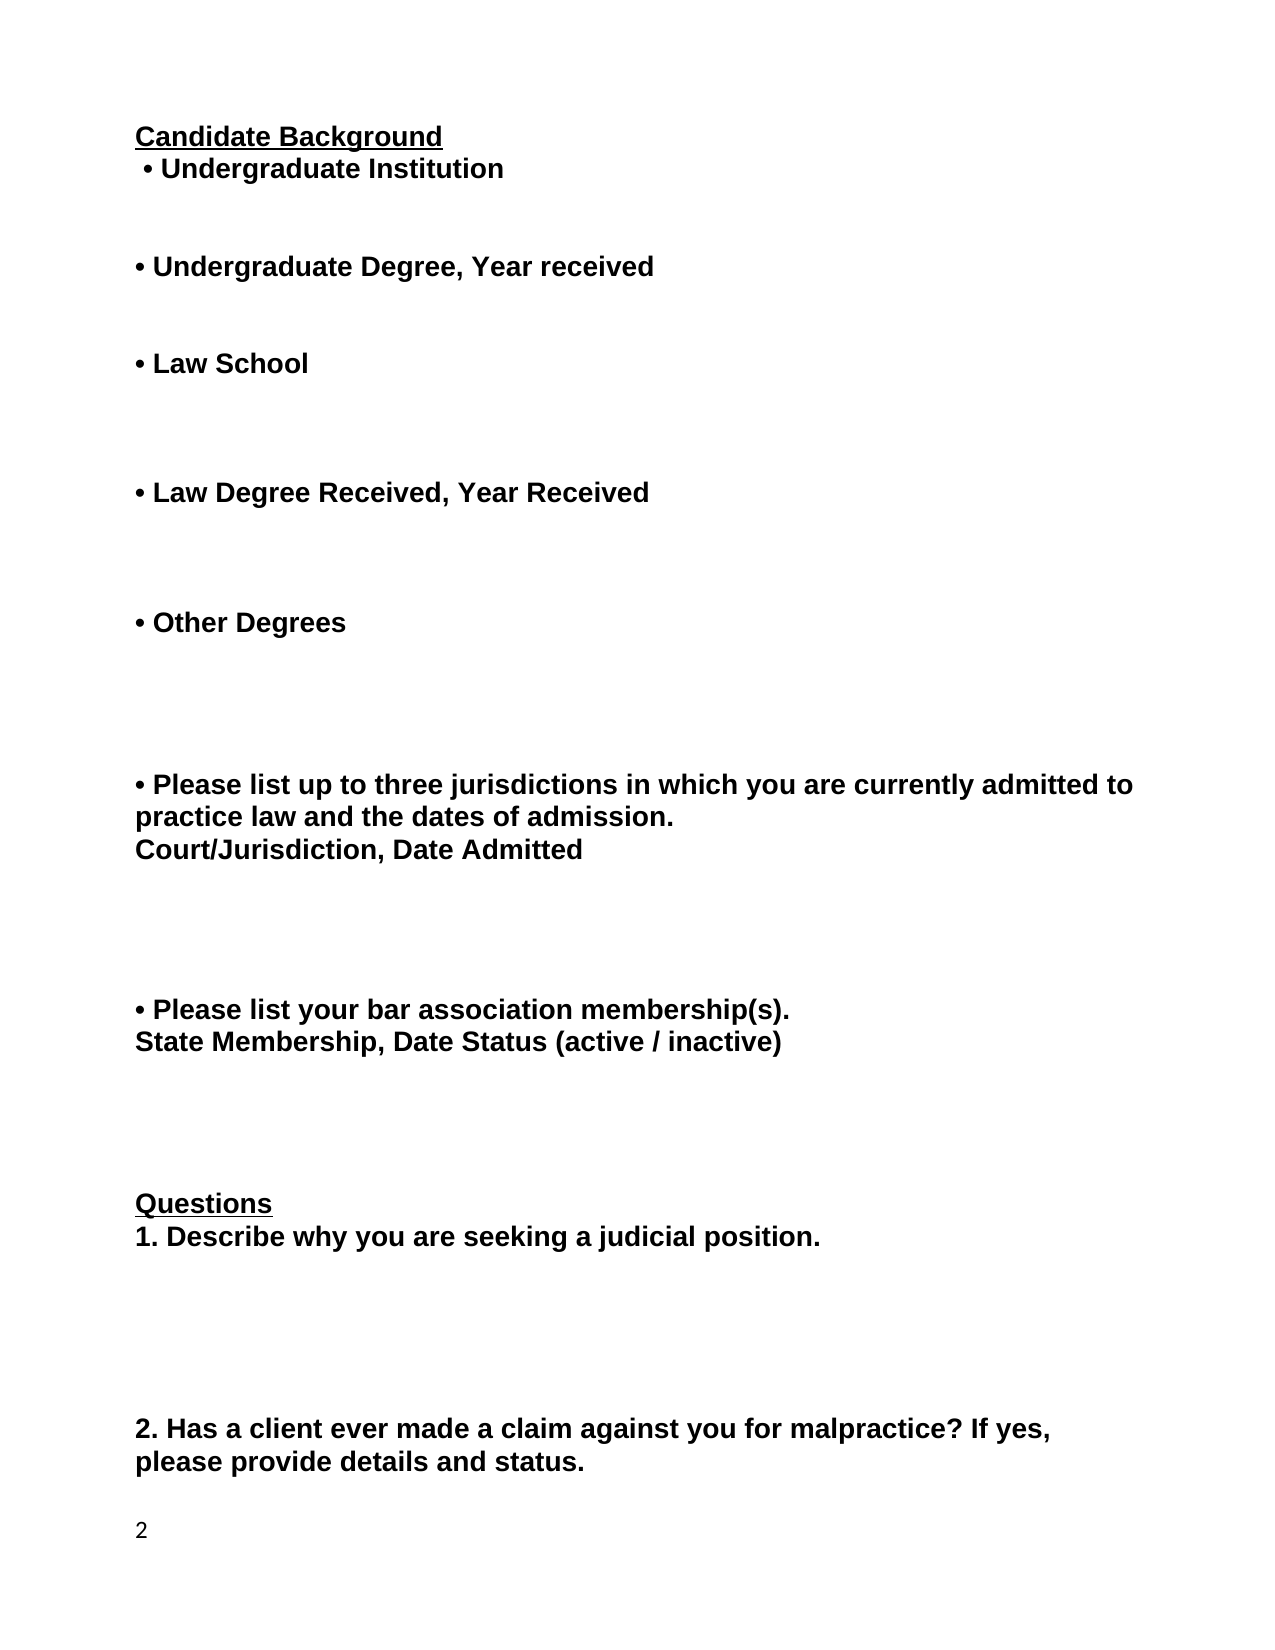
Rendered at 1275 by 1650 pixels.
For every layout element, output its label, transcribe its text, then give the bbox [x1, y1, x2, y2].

text Candidate Background • Undergraduate Institution [135, 120, 1140, 185]
text 1. Describe why you are seeking a judicial position. [135, 1219, 1140, 1252]
text • Law School [135, 347, 1140, 379]
text Court/Jurisdiction, Date Admitted [135, 833, 1140, 865]
text • Please list your bar association membership(s). State Membership, Date Status (active / inactive) [135, 993, 1140, 1058]
text • Undergraduate Degree, Year received [135, 249, 1140, 282]
text 2. Has a client ever made a claim against you for malpractice? If yes, please provide details and status. [135, 1412, 1140, 1477]
text • Other Degrees [135, 606, 1140, 638]
text • Please list up to three jurisdictions in which you are currently admitted to practice law and the dates of admission. [135, 768, 1140, 833]
text Questions [135, 1187, 1140, 1219]
text • Law Degree Received, Year Received [135, 476, 1140, 509]
